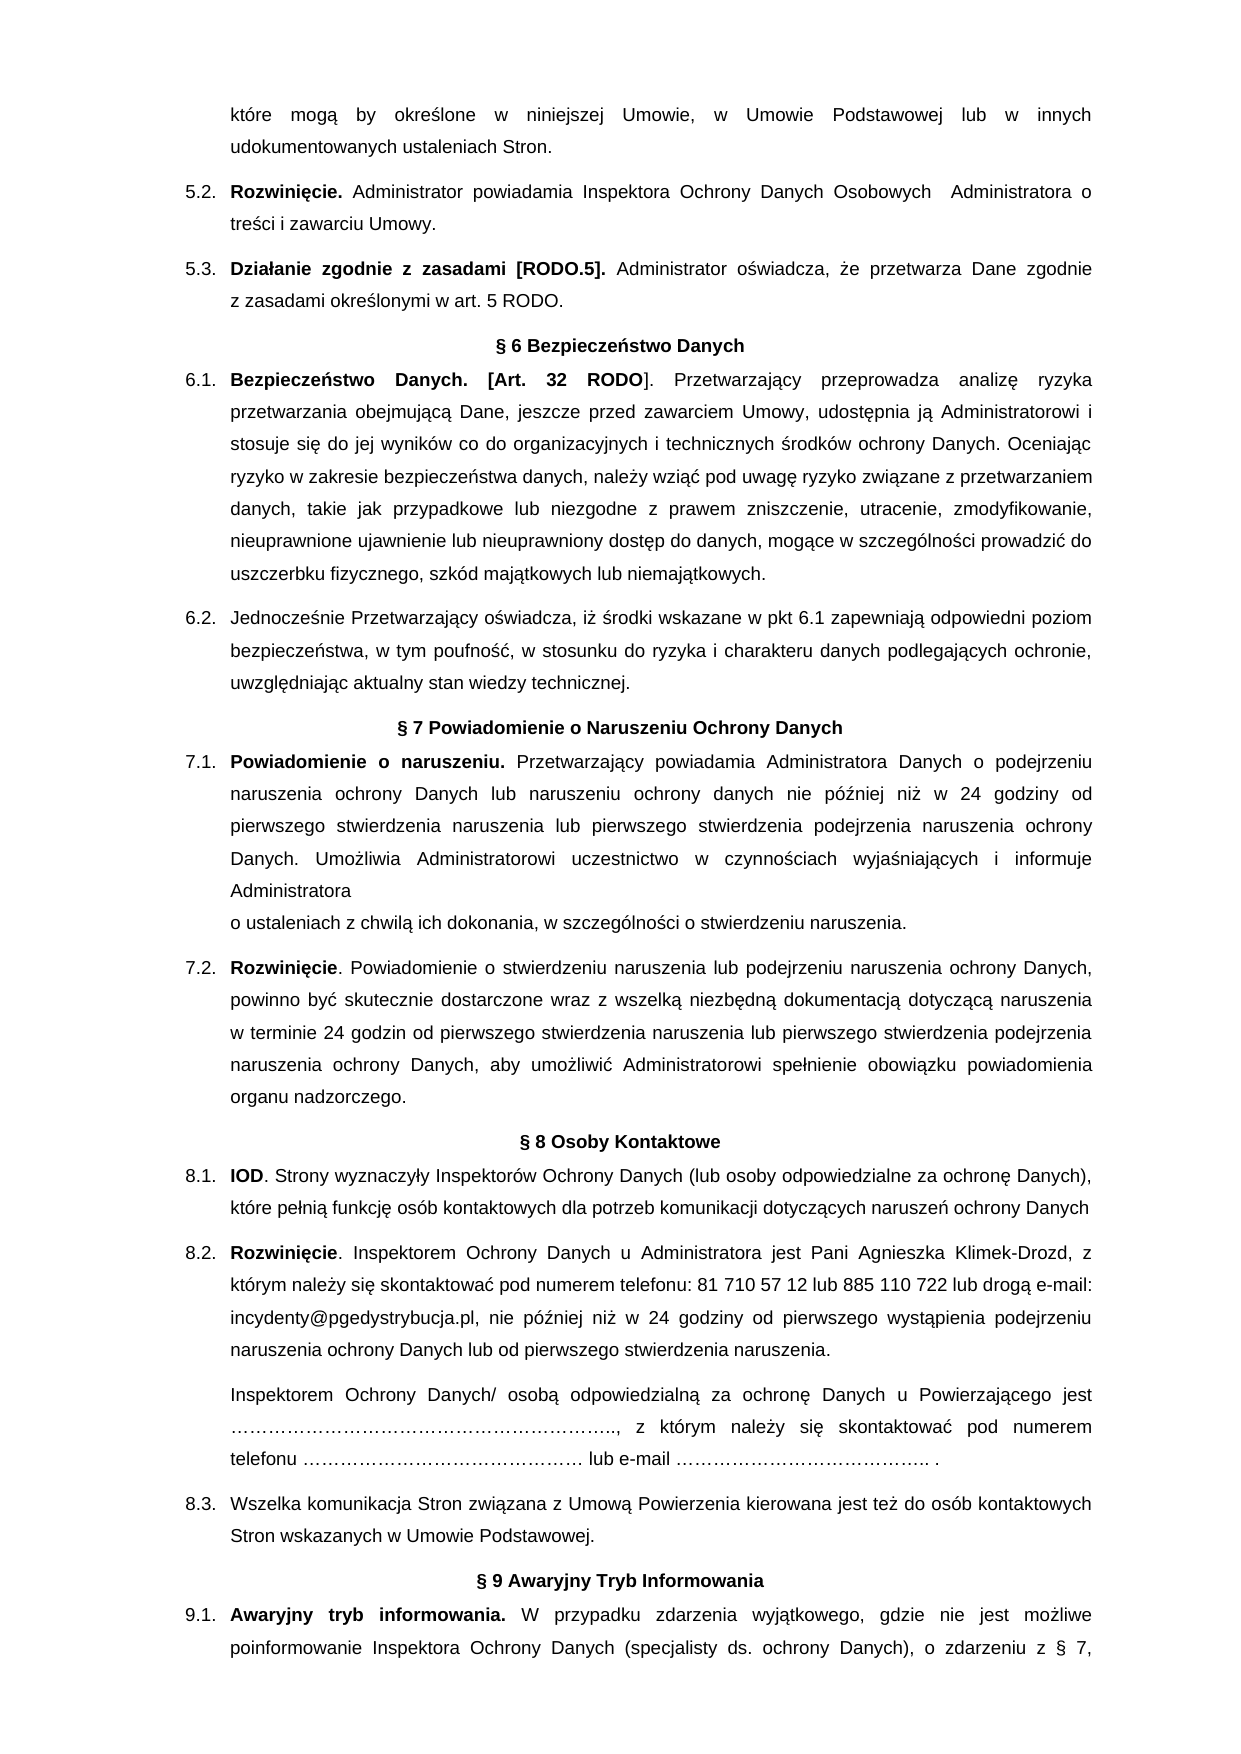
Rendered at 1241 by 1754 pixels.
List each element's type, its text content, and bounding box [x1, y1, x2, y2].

list Jednocześnie Przetwarzający oświadcza, iż środki wskazane w pkt 6.1 zapewniają odpowiedni poziom bezpieczeństwa, w tym poufność, w stosunku do ryzyka i charakteru danych podlegających ochronie, uwzględniając aktualny stan wiedzy technicznej. [185, 607, 1092, 693]
text § 8 Osoby Kontaktowe [148, 1131, 1092, 1152]
list Powiadomienie o naruszeniu. Przetwarzający powiadamia Administratora Danych o podejrzeniu naruszenia ochrony Danych lub naruszeniu ochrony danych nie później niż w 24 godziny od pierwszego stwierdzenia naruszenia lub pierwszego stwierdzenia podejrzenia naruszenia ochrony Danych. Umożliwia Administratorowi uczestnictwo w czynnościach wyjaśniających i informuje Administratora o ustaleniach z chwilą ich dokonania, w szczególności o stwierdzeniu naruszenia. [185, 751, 1092, 934]
list Wszelka komunikacja Stron związana z Umową Powierzenia kierowana jest też do osób kontaktowych Stron wskazanych w Umowie Podstawowej. [185, 1493, 1092, 1547]
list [185, 1604, 1092, 1658]
list Rozwinięcie. Inspektorem Ochrony Danych u Administratora jest Pani Agnieszka Klimek-Drozd, z którym należy się skontaktować pod numerem telefonu: 81 710 57 12 lub 885 110 722 lub drogą e-mail: incydenty@pgedystrybucja.pl, nie później niż w 24 godziny od pierwszego wystąpienia podejrzeniu naruszenia ochrony Danych lub od pierwszego stwierdzenia naruszenia. [185, 1242, 1092, 1360]
list Rozwinięcie. Powiadomienie o stwierdzeniu naruszenia lub podejrzeniu naruszenia ochrony Danych, powinno być skutecznie dostarczone wraz z wszelką niezbędną dokumentacją dotyczącą naruszenia w terminie 24 godzin od pierwszego stwierdzenia naruszenia lub pierwszego stwierdzenia podejrzenia naruszenia ochrony Danych, aby umożliwić Administratorowi spełnienie obowiązku powiadomienia organu nadzorczego. [185, 957, 1092, 1108]
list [185, 103, 1092, 157]
text § 7 Powiadomienie o Naruszeniu Ochrony Danych [148, 717, 1092, 738]
text Inspektorem Ochrony Danych/ osobą odpowiedzialną za ochronę Danych u Powierzającego jest …………………………………………………….., z którym należy się skontaktować pod numerem telefonu ……………………………………… lub e-mail ………………………………….. . [230, 1384, 1092, 1470]
list IOD. Strony wyznaczyły Inspektorów Ochrony Danych (lub osoby odpowiedzialne za ochronę Danych), które pełnią funkcję osób kontaktowych dla potrzeb komunikacji dotyczących naruszeń ochrony Danych [185, 1165, 1092, 1219]
text § 6 Bezpieczeństwo Danych [148, 334, 1092, 356]
list Rozwinięcie. Administrator powiadamia Inspektora Ochrony Danych Osobowych Administratora o treści i zawarciu Umowy. [185, 180, 1092, 234]
text § 9 Awaryjny Tryb Informowania [148, 1570, 1092, 1592]
list Bezpieczeństwo Danych. [Art. 32 RODO]. Przetwarzający przeprowadza analizę ryzyka przetwarzania obejmującą Dane, jeszcze przed zawarciem Umowy, udostępnia ją Administratorowi i stosuje się do jej wyników co do organizacyjnych i technicznych środków ochrony Danych. Oceniając ryzyko w zakresie bezpieczeństwa danych, należy wziąć pod uwagę ryzyko związane z przetwarzaniem danych, takie jak przypadkowe lub niezgodne z prawem zniszczenie, utracenie, zmodyfikowanie, nieuprawnione ujawnienie lub nieuprawniony dostęp do danych, mogące w szczególności prowadzić do uszczerbku fizycznego, szkód majątkowych lub niemajątkowych. [185, 369, 1092, 584]
list Działanie zgodnie z zasadami [RODO.5]. Administrator oświadcza, że przetwarza Dane zgodnie z zasadami określonymi w art. 5 RODO. [185, 257, 1092, 311]
